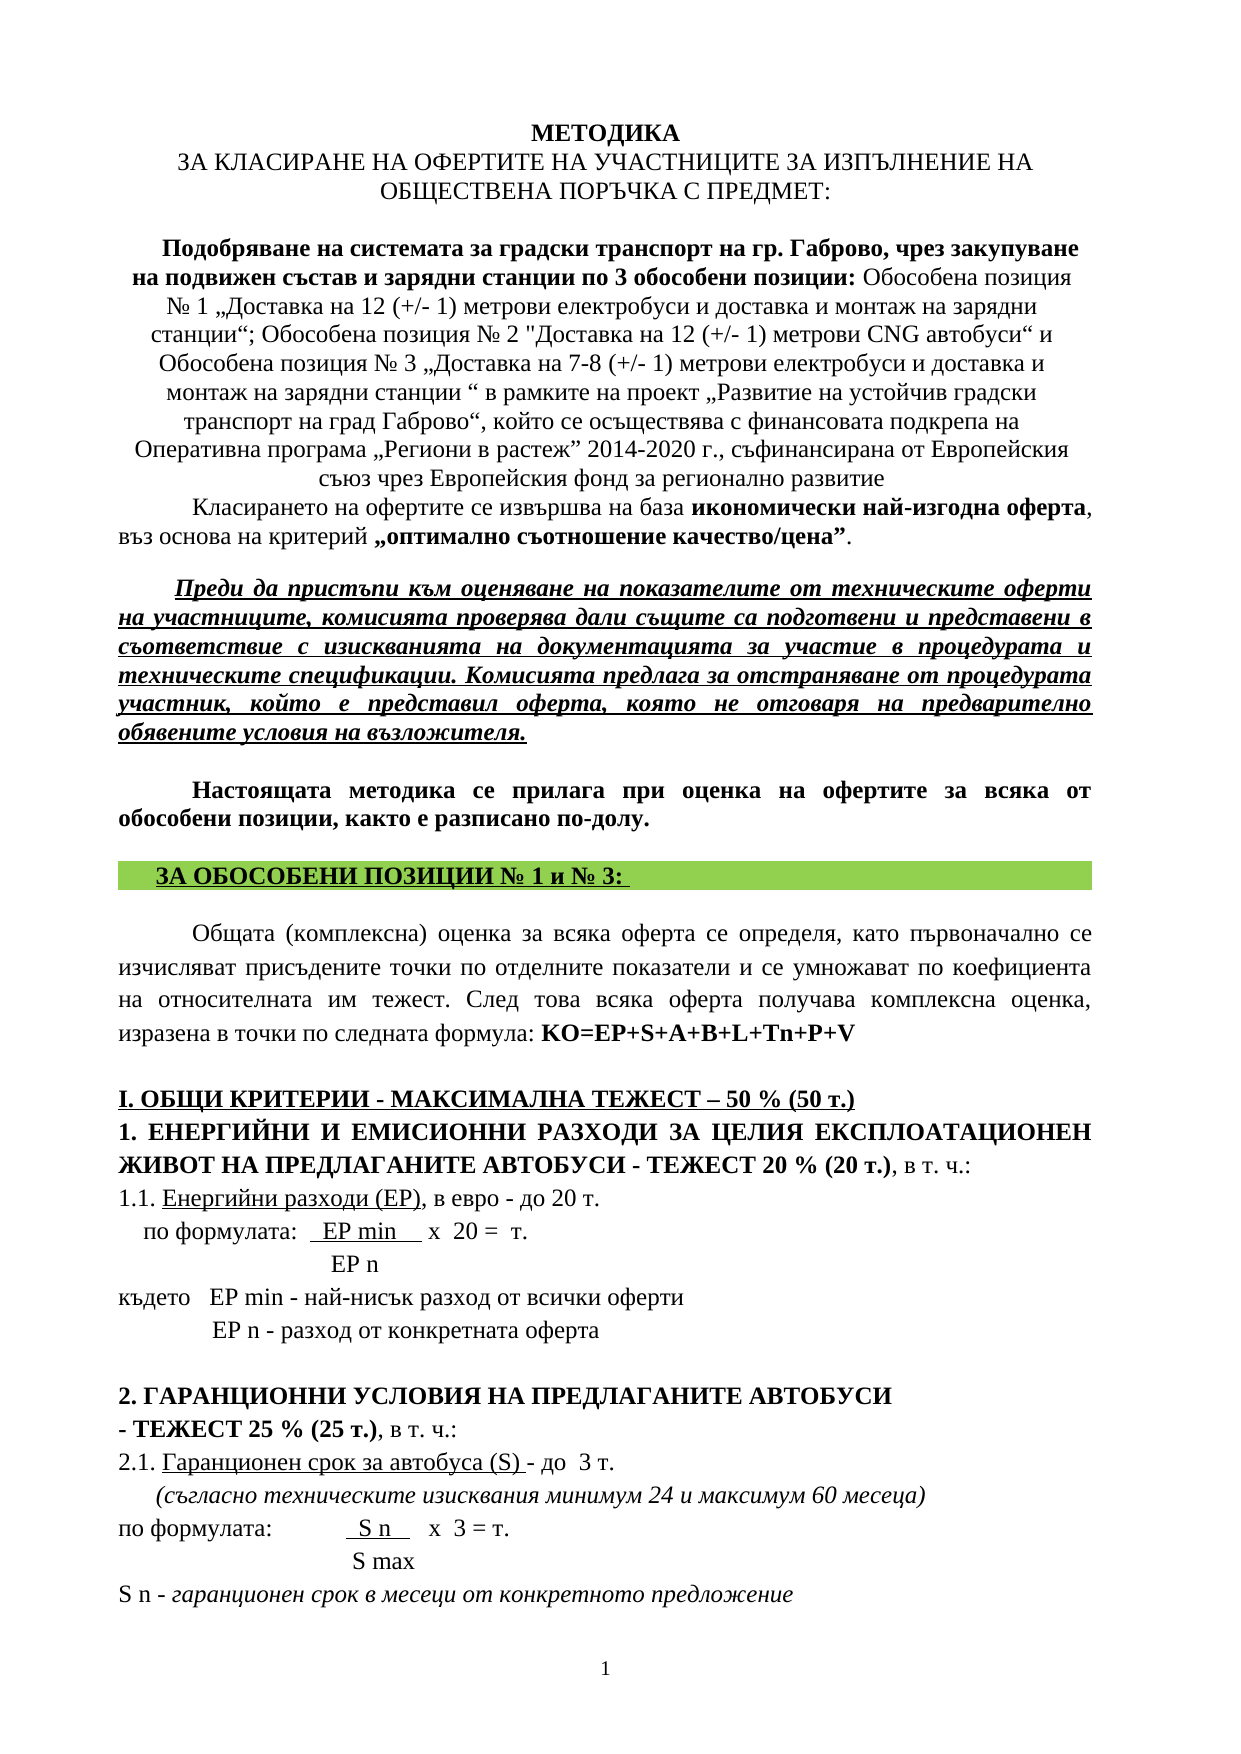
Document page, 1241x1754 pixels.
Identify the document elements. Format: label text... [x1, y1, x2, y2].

text ЗА КЛАСИРАНЕ НА ОФЕРТИТЕ НА УЧАСТНИЦИТЕ ЗА ИЗПЪЛНЕНИЕ НА ОБЩЕСТВЕНА ПОРЪЧКА С ПРЕДМЕТ: [118, 147, 1092, 204]
text 1. ЕНЕРГИЙНИ И ЕМИСИОННИ РАЗХОДИ ЗА ЦЕЛИЯ ЕКСПЛОАТАЦИОНЕН ЖИВОТ НА ПРЕДЛАГАНИТЕ АВТОБУСИ - ТЕЖЕСТ 20 % (20 т.), в т. ч.: [118, 1117, 1093, 1178]
text ЗА ОБОСОБЕНИ ПОЗИЦИИ № 1 и № 3: [118, 861, 1092, 890]
text Преди да пристъпи към оценяване на показателите от техническите оферти на участниците, комисията проверява дали същите са подготвени и представени в съответствие с изискванията на документацията за участие в процедурата и техническите спецификации. Комисията предлага за отстраняване от процедурата участник, който е представил оферта, която не отговаря на предварително обявените условия на възложителя. [118, 573, 1092, 627]
text Преди да пристъпи към оценяване на показателите от техническите оферти на участниците, комисията проверява дали същите са подготвени и представени в съответствие с изискванията на документацията за участие в процедурата и техническите спецификации. Комисията предлага за отстраняване от процедурата участник, който е представил оферта, която не отговаря на предварително обявените условия на възложителя. [118, 686, 1092, 713]
text I. ОБЩИ КРИТЕРИИ - МАКСИМАЛНА ТЕЖЕСТ – 50 % (50 т.) [118, 1084, 1093, 1112]
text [118, 1480, 1093, 1509]
text по формулата: ЕР min x 20 = т. [118, 1216, 1093, 1244]
text S max [118, 1546, 1093, 1575]
text Подобряване на системата за градски транспорт на гр. Габрово, чрез закупуване на подвижен състав и зарядни станции по 3 обособени позиции: Обособена позиция № 1 „Доставка на 12 (+/- 1) метрови електробуси и доставка и монтаж на зарядни станции“; Обособена позиция № 2 "Доставка на 12 (+/- 1) метрови CNG автобуси“ и Обособена позиция № 3 „Доставка на 7-8 (+/- 1) метрови електробуси и доставка и монтаж на зарядни станции “ в рамките на проект „Развитие на устойчив градски транспорт на град Габрово“, който се осъществява с финансовата подкрепа на Оперативна програма „Региони в растеж” 2014-2020 г., съфинансирана от Европейския съюз чрез Европейския фонд за регионално развитие [118, 233, 1085, 492]
text Настоящата методика се прилага при оценка на офертите за всяка от обособени позиции, както е разписано по-долу. [118, 775, 1092, 832]
text Преди да пристъпи към оценяване на показателите от техническите оферти на участниците, комисията проверява дали същите са подготвени и представени в съответствие с изискванията на документацията за участие в процедурата и техническите спецификации. Комисията предлага за отстраняване от процедурата участник, който е представил оферта, която не отговаря на предварително обявените условия на възложителя. [118, 715, 1092, 746]
text МЕТОДИКА [118, 118, 1092, 147]
text по формулата: S n x 3 = т. [118, 1513, 1093, 1542]
text S n - гаранционен срок в месеци от конкретното предложение [118, 1579, 1093, 1608]
text Преди да пристъпи към оценяване на показателите от техническите оферти на участниците, комисията проверява дали същите са подготвени и представени в съответствие с изискванията на документацията за участие в процедурата и техническите спецификации. Комисията предлага за отстраняване от процедурата участник, който е представил оферта, която не отговаря на предварително обявените условия на възложителя. [118, 629, 1092, 656]
text Класирането на офертите се извършва на база икономически най-изгодна оферта, въз основа на критерий „оптимално съотношение качество/цена”. [118, 492, 1092, 549]
text Общата (комплексна) оценка за всяка оферта се определя, като първоначално се изчисляват присъдените точки по отделните показатели и се умножават по коефициента на относителната им тежест. След това всяка оферта получава комплексна оценка, изразена в точки по следната формула: KO=EP+S+A+B+L+Тn+P+V [118, 918, 1093, 1046]
text ЕР n [118, 1249, 1093, 1277]
text 1.1. Енергийни разходи (ЕР), в евро - до 20 т. [118, 1183, 1093, 1211]
text където ЕР min - най-нисък разход от всички оферти [118, 1282, 1093, 1311]
text 2.1. Гаранционен срок за автобуса (S) - до 3 т. [118, 1447, 1093, 1476]
text Преди да пристъпи към оценяване на показателите от техническите оферти на участниците, комисията проверява дали същите са подготвени и представени в съответствие с изискванията на документацията за участие в процедурата и техническите спецификации. Комисията предлага за отстраняване от процедурата участник, който е представил оферта, която не отговаря на предварително обявените условия на възложителя. [118, 657, 1092, 685]
text 2. ГАРАНЦИОННИ УСЛОВИЯ НА ПРЕДЛАГАНИТЕ АВТОБУСИ [118, 1381, 1093, 1409]
text - ТЕЖЕСТ 25 % (25 т.), в т. ч.: [118, 1414, 1093, 1443]
text ЕР n - разход от конкретната оферта [118, 1315, 1093, 1343]
